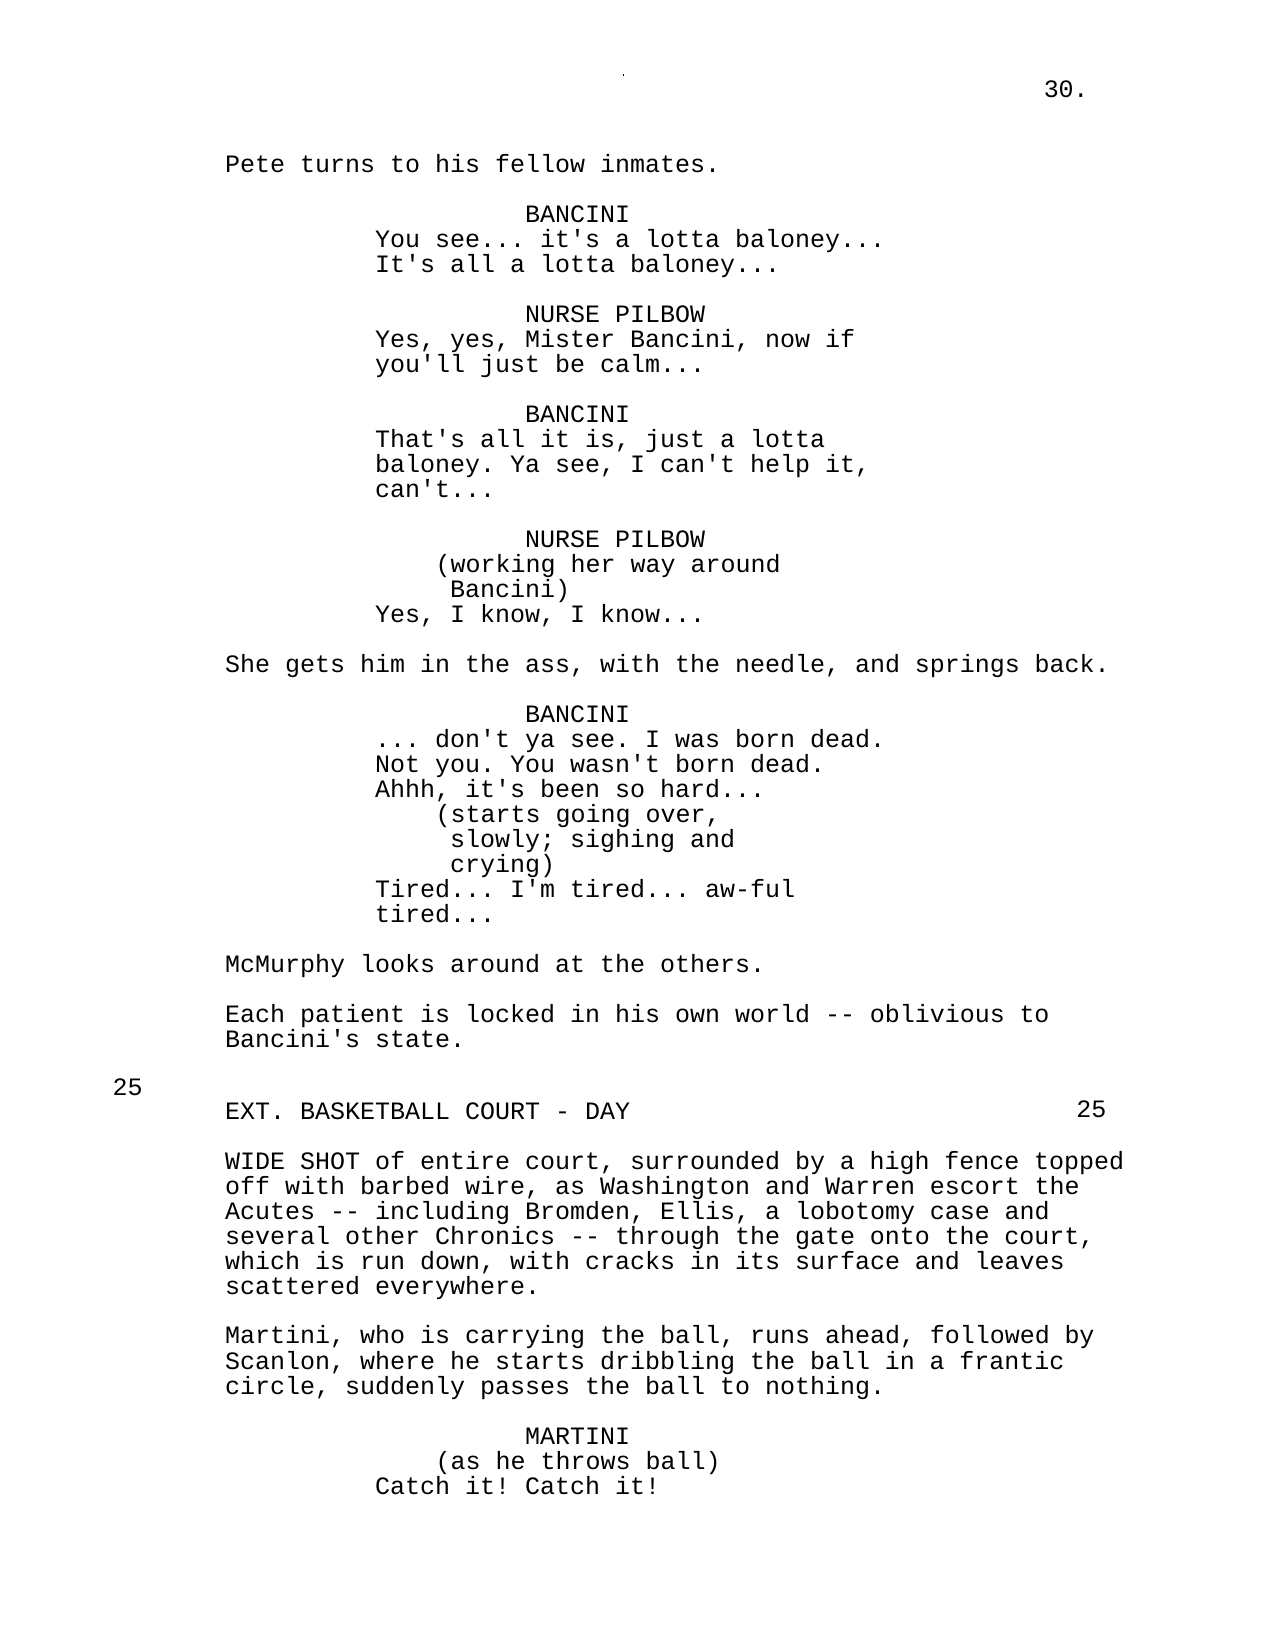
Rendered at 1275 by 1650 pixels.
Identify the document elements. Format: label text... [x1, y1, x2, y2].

text NURSE PILBOW [525, 527, 1135, 552]
text Yes, yes, Mister Bancini, now if [375, 327, 1135, 352]
text NURSE PILBOW [525, 302, 1135, 327]
text Bancini) [450, 577, 1135, 602]
text baloney. Ya see, I can't help it, [375, 452, 1135, 477]
text It's all a lotta baloney... [375, 252, 1135, 277]
text WIDE SHOT of entire court, surrounded by a high fence topped off with barbed wire, as Washington and Warren escort the Acutes -- including Bromden, Ellis, a lobotomy case and several other Chronics -- through the gate onto the court, which is run down, with cracks in its surface and leaves scattered everywhere. [225, 1149, 1135, 1299]
text You see... it's a lotta baloney... [375, 227, 1135, 252]
text 25 [1076, 1097, 1135, 1122]
text Not you. You wasn't born dead. [375, 752, 1135, 777]
text you'll just be calm... [375, 352, 1135, 377]
text Ahhh, it's been so hard... [375, 777, 1135, 802]
text BANCINI [525, 702, 1135, 727]
text 30. [1044, 77, 1135, 102]
text tired... [375, 902, 1135, 927]
text BANCINI [525, 202, 1135, 227]
text Tired... I'm tired... aw-ful [375, 877, 1135, 902]
text McMurphy looks around at the others. [225, 952, 1135, 977]
text (working her way around [435, 552, 1135, 577]
text MARTINI [525, 1424, 1135, 1449]
text BANCINI [525, 402, 1135, 427]
text Each patient is locked in his own world -- oblivious to Bancini's state. [225, 1002, 1065, 1052]
text That's all it is, just a lotta [375, 427, 1135, 452]
text Catch it! Catch it! [375, 1474, 1135, 1499]
text crying) [450, 852, 1135, 877]
text She gets him in the ass, with the needle, and springs back. [225, 652, 1135, 677]
text ... don't ya see. I was born dead. [375, 727, 1135, 752]
text slowly; sighing and [450, 827, 1135, 852]
text Pete turns to his fellow inmates. [225, 152, 1135, 177]
text 25 [112, 1075, 149, 1100]
text can't... [375, 477, 1135, 502]
text (starts going over, [435, 802, 1135, 827]
text Yes, I know, I know... [375, 602, 1135, 627]
text EXT. BASKETBALL COURT - DAY [225, 1099, 636, 1125]
text Martini, who is carrying the ball, runs ahead, followed by Scanlon, where he starts dribbling the ball in a frantic circle, suddenly passes the ball to nothing. [225, 1324, 1110, 1399]
text (as he throws ball) [435, 1449, 1135, 1474]
